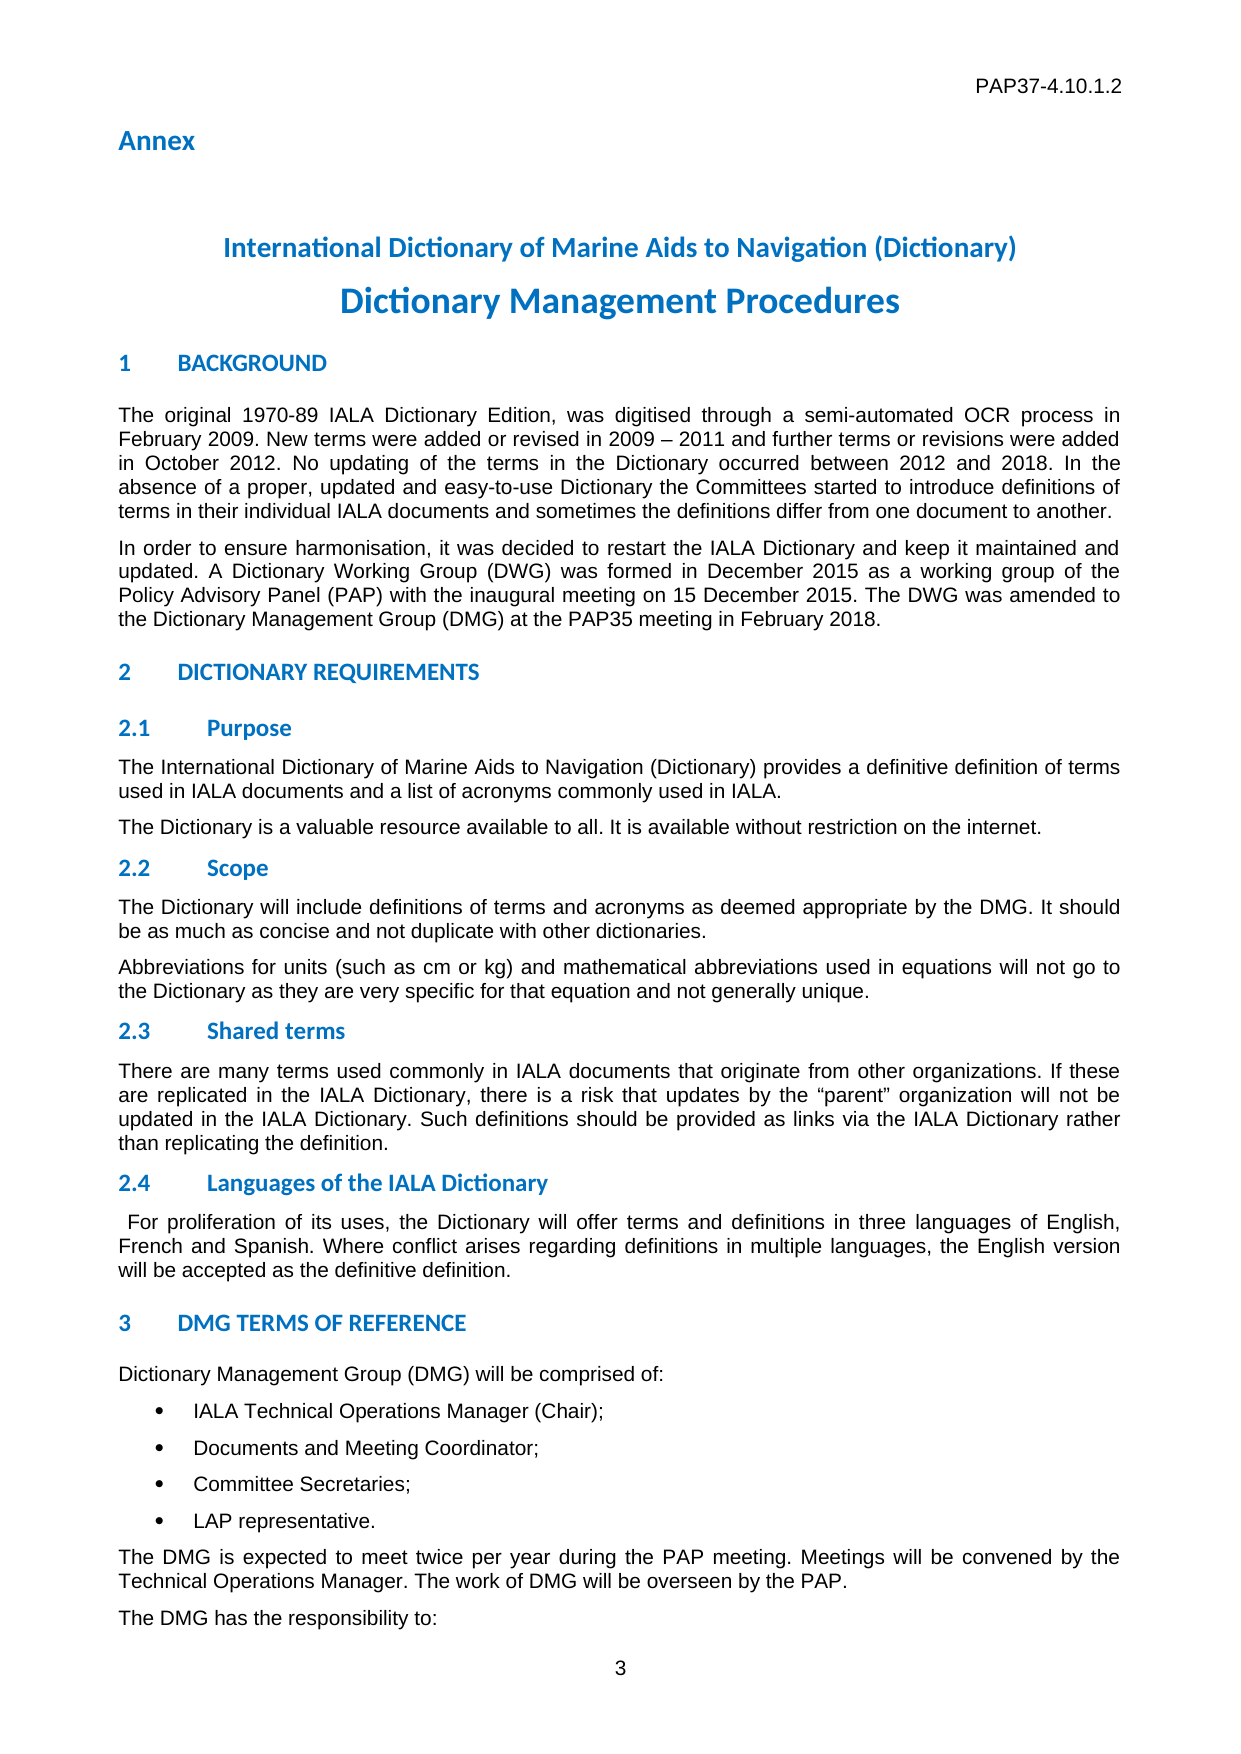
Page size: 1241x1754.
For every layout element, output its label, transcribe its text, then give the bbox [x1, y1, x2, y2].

text In order to ensure harmonisation, it was decided to restart the IALA Dictionary and keep it maintained and updated. A Dictionary Working Group (DWG) was formed in December 2015 as a working group of the Policy Advisory Panel (PAP) with the inaugural meeting on 15 December 2015. The DWG was amended to the Dictionary Management Group (DMG) at the PAP35 meeting in February 2018. [118, 535, 1122, 631]
subtitle Shared terms [118, 1016, 1122, 1046]
text The DMG has the responsibility to: [118, 1605, 1122, 1629]
subtitle Dictionary requirements [118, 656, 1122, 687]
text Annex [118, 122, 1122, 157]
text Dictionary Management Group (DMG) will be comprised of: [118, 1362, 1122, 1386]
subtitle Languages of the IALA Dictionary [118, 1167, 1122, 1197]
text The Dictionary will include definitions of terms and acronyms as deemed appropriate by the DMG. It should be as much as concise and not duplicate with other dictionaries. [118, 895, 1122, 943]
text The International Dictionary of Marine Aids to Navigation (Dictionary) provides a definitive definition of terms used in IALA documents and a list of acronyms commonly used in IALA. [118, 755, 1122, 803]
list Committee Secretaries; [156, 1472, 1122, 1496]
list IALA Technical Operations Manager (Chair); [156, 1399, 1122, 1423]
title Dictionary Management Procedures [118, 277, 1122, 323]
subtitle DMG Terms of Reference [118, 1307, 1122, 1337]
text Abbreviations for units (such as cm or kg) and mathematical abbreviations used in equations will not go to the Dictionary as they are very specific for that equation and not generally unique. [118, 955, 1122, 1003]
list LAP representative. [156, 1508, 1122, 1532]
text International Dictionary of Marine Aids to Navigation (Dictionary) [118, 229, 1122, 264]
subtitle Scope [118, 852, 1122, 882]
list Documents and Meeting Coordinator; [156, 1435, 1122, 1459]
text The original 1970-89 IALA Dictionary Edition, was digitised through a semi-automated OCR process in February 2009. New terms were added or revised in 2009 – 2011 and further terms or revisions were added in October 2012. No updating of the terms in the Dictionary occurred between 2012 and 2018. In the absence of a proper, updated and easy-to-use Dictionary the Committees started to introduce definitions of terms in their individual IALA documents and sometimes the definitions differ from one document to another. [118, 403, 1122, 523]
subtitle Background [118, 348, 1122, 378]
text There are many terms used commonly in IALA documents that originate from other organizations. If these are replicated in the IALA Dictionary, there is a risk that updates by the “parent” organization will not be updated in the IALA Dictionary. Such definitions should be provided as links via the IALA Dictionary rather than replicating the definition. [118, 1058, 1122, 1154]
subtitle Purpose [118, 712, 1122, 742]
text The Dictionary is a valuable resource available to all. It is available without restriction on the internet. [118, 815, 1122, 839]
text The DMG is expected to meet twice per year during the PAP meeting. Meetings will be convened by the Technical Operations Manager. The work of DMG will be overseen by the PAP. [118, 1545, 1122, 1593]
text For proliferation of its uses, the Dictionary will offer terms and definitions in three languages of English, French and Spanish. Where conflict arises regarding definitions in multiple languages, the English version will be accepted as the definitive definition. [118, 1210, 1122, 1282]
